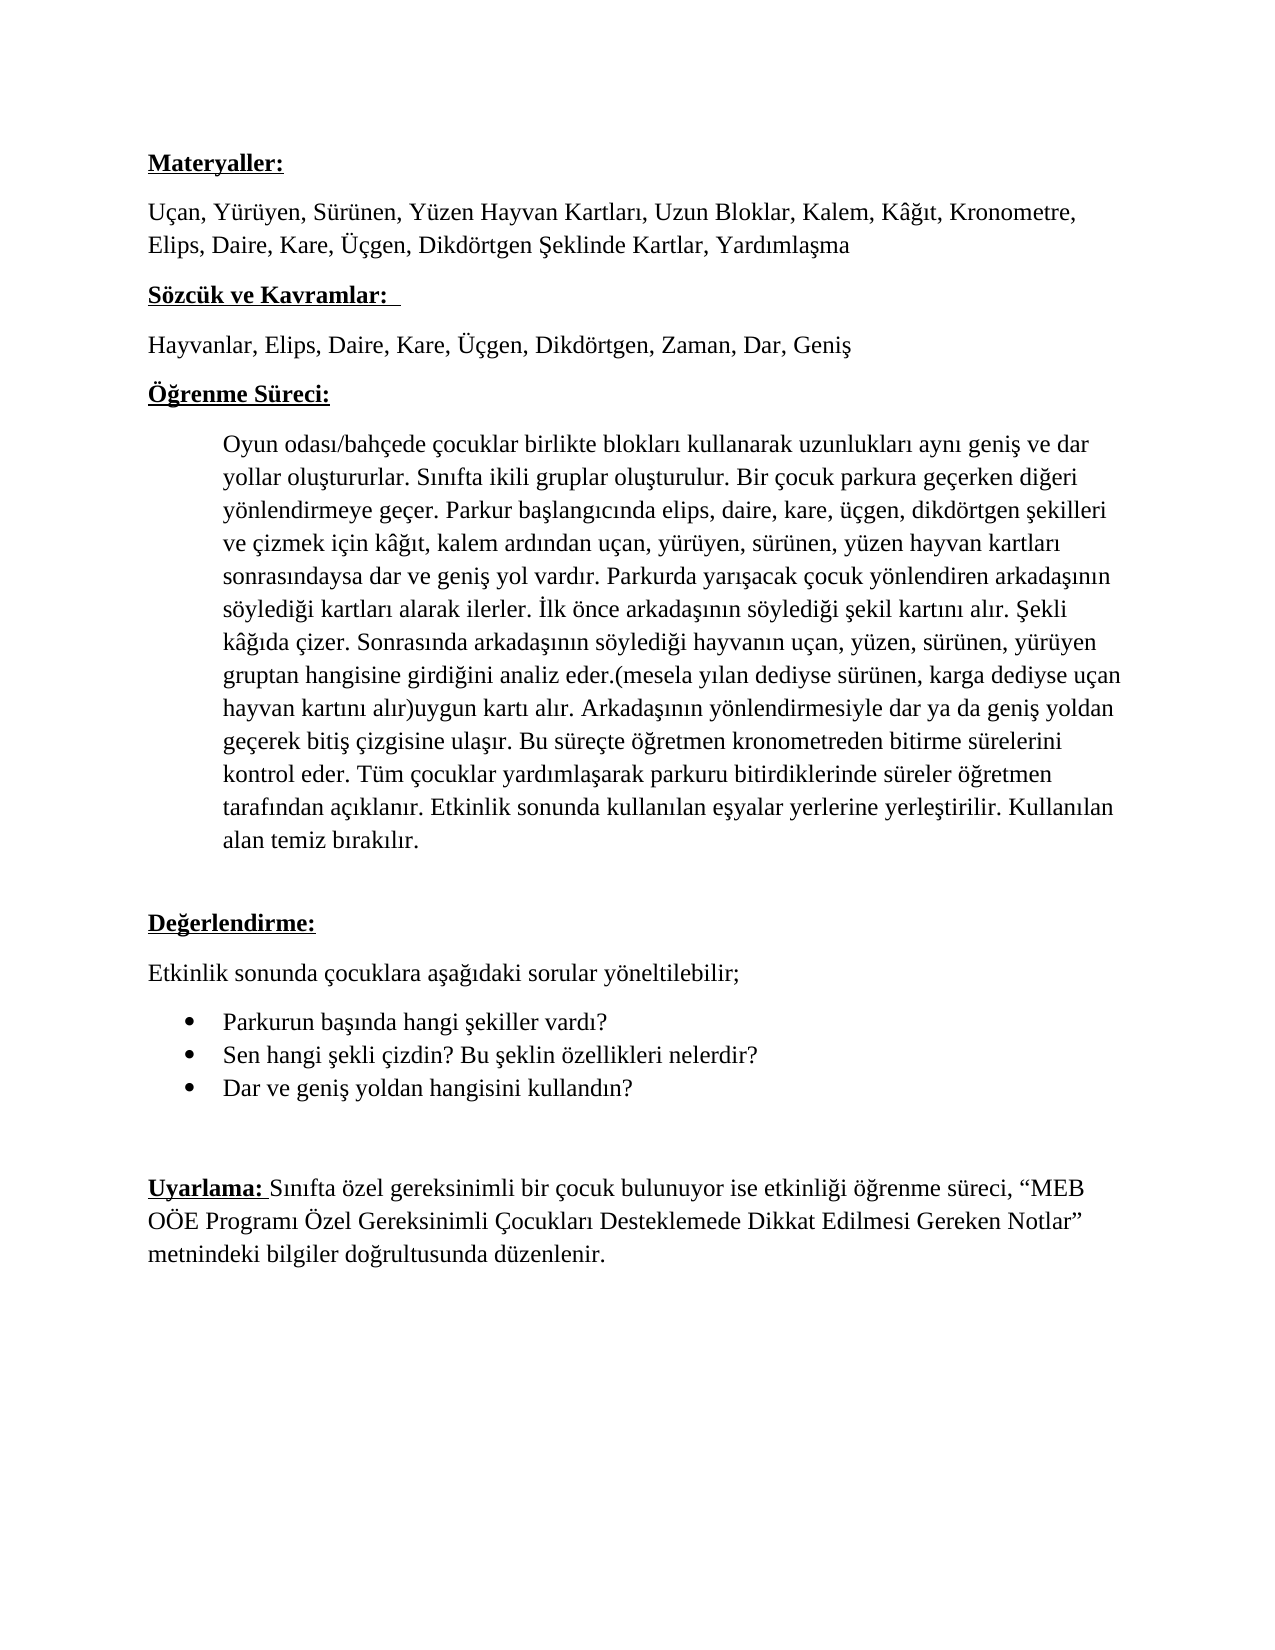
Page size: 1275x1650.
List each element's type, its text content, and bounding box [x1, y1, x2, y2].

text Oyun odası/bahçede çocuklar birlikte blokları kullanarak uzunlukları aynı geniş ve dar yollar oluştururlar. Sınıfta ikili gruplar oluşturulur. Bir çocuk parkura geçerken diğeri yönlendirmeye geçer. Parkur başlangıcında elips, daire, kare, üçgen, dikdörtgen şekilleri ve çizmek için kâğıt, kalem ardından uçan, yürüyen, sürünen, yüzen hayvan kartları sonrasındaysa dar ve geniş yol vardır. Parkurda yarışacak çocuk yönlendiren arkadaşının söylediği kartları alarak ilerler. İlk önce arkadaşının söylediği şekil kartını alır. Şekli kâğıda çizer. Sonrasında arkadaşının söylediği hayvanın uçan, yüzen, sürünen, yürüyen gruptan hangisine girdiğini analiz eder.(mesela yılan dediyse sürünen, karga dediyse uçan hayvan kartını alır)uygun kartı alır. Arkadaşının yönlendirmesiyle dar ya da geniş yoldan geçerek bitiş çizgisine ulaşır. Bu süreçte öğretmen kronometreden bitirme sürelerini kontrol eder. Tüm çocuklar yardımlaşarak parkuru bitirdiklerinde süreler öğretmen tarafından açıklanır. Etkinlik sonunda kullanılan eşyalar yerlerine yerleştirilir. Kullanılan alan temiz bırakılır. [223, 429, 1127, 854]
text Sözcük ve Kavramlar: [148, 280, 1127, 309]
text Değerlendirme: [148, 908, 1127, 937]
list Sen hangi şekli çizdin? Bu şeklin özellikleri nelerdir? [185, 1040, 1127, 1069]
text Öğrenme Süreci: [148, 379, 1127, 408]
text Materyaller: [148, 148, 1127, 176]
text Etkinlik sonunda çocuklara aşağıdaki sorular yöneltilebilir; [148, 958, 1127, 986]
text Uyarlama: Sınıfta özel gereksinimli bir çocuk bulunuyor ise etkinliği öğrenme süreci, “MEB OÖE Programı Özel Gereksinimli Çocukları Desteklemede Dikkat Edilmesi Gereken Notlar” metnindeki bilgiler doğrultusunda düzenlenir. [148, 1173, 1127, 1268]
text Hayvanlar, Elips, Daire, Kare, Üçgen, Dikdörtgen, Zaman, Dar, Geniş [148, 330, 1127, 358]
text Uçan, Yürüyen, Sürünen, Yüzen Hayvan Kartları, Uzun Bloklar, Kalem, Kâğıt, Kronometre, Elips, Daire, Kare, Üçgen, Dikdörtgen Şeklinde Kartlar, Yardımlaşma [148, 197, 1127, 259]
list Parkurun başında hangi şekiller vardı? [185, 1007, 1127, 1036]
list Dar ve geniş yoldan hangisini kullandın? [185, 1073, 1127, 1102]
